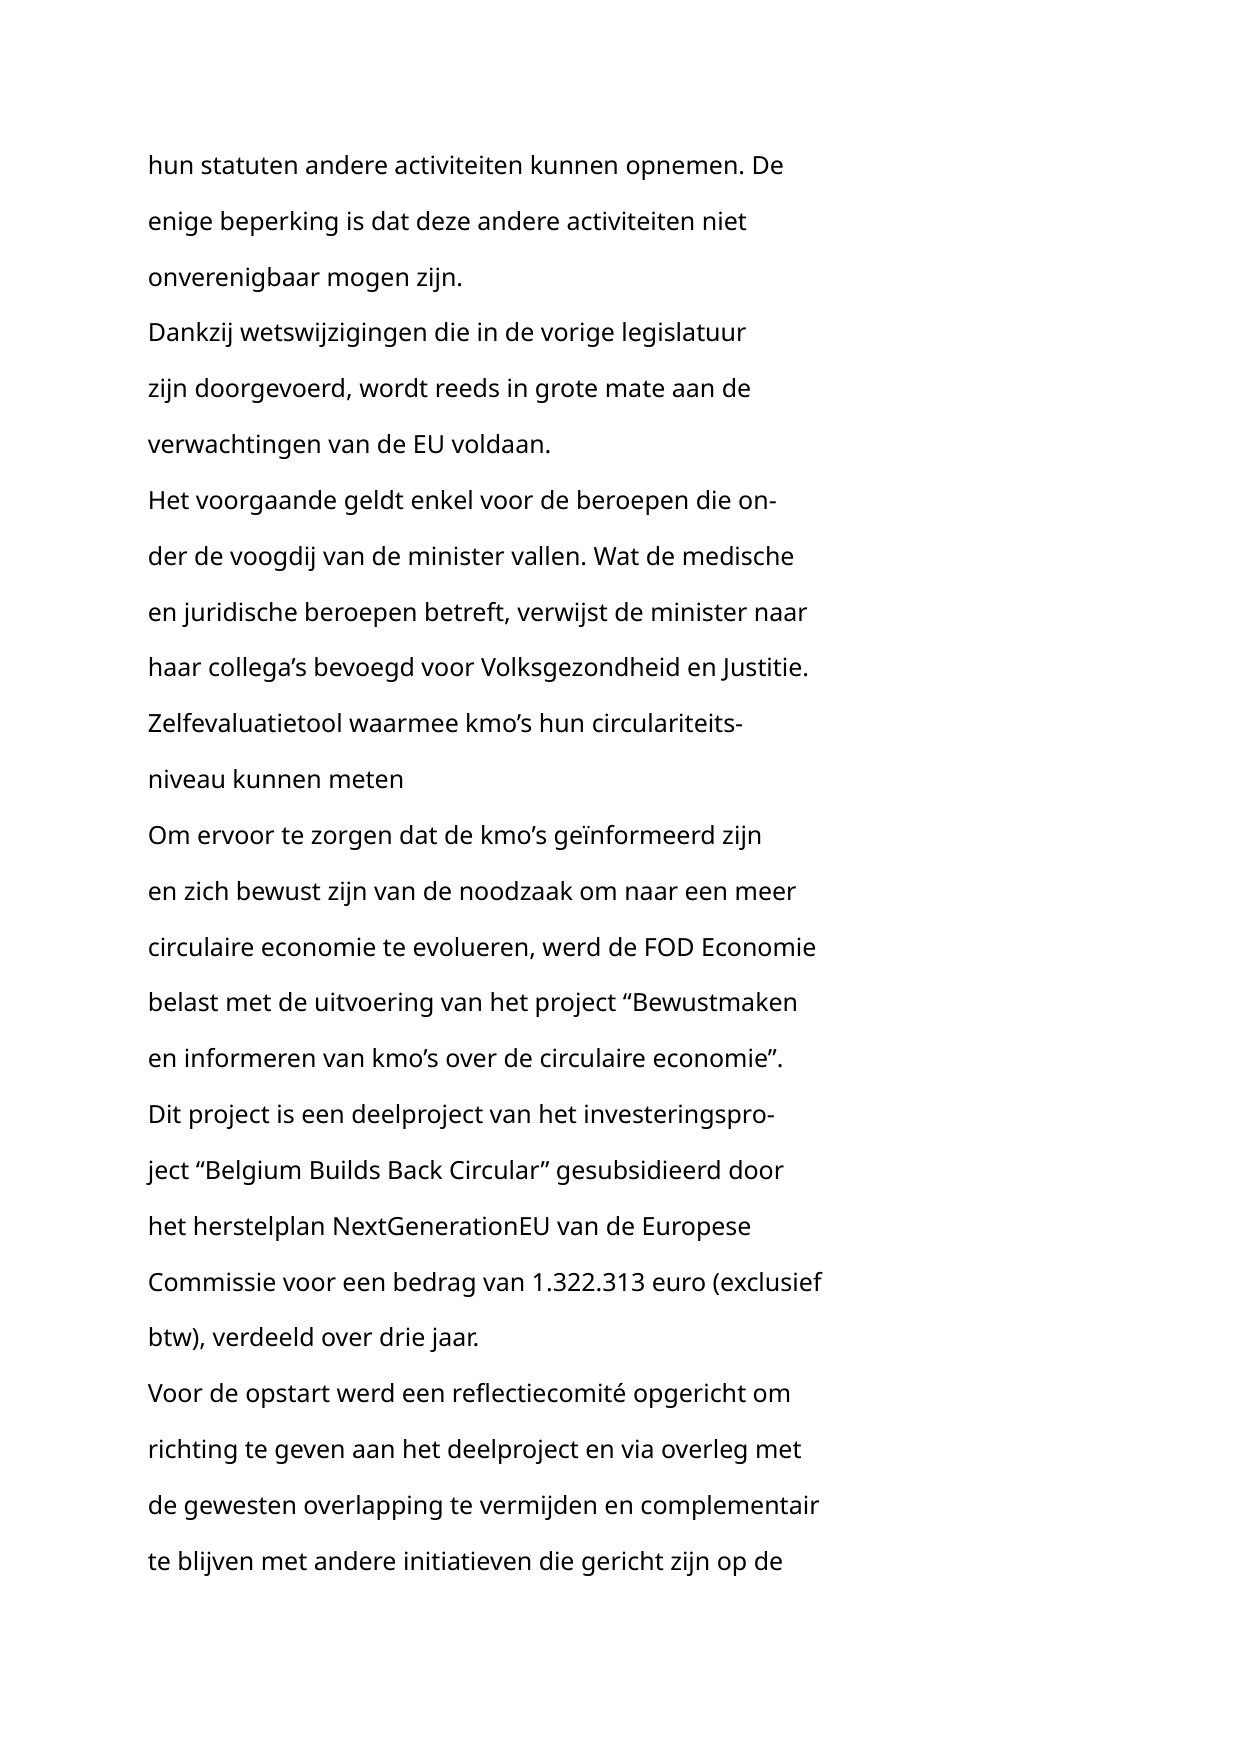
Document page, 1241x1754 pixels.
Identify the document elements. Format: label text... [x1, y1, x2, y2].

text en juridische beroepen betreft, verwijst de minister naar [148, 594, 1093, 628]
text te blijven met andere initiatieven die gericht zijn op de [148, 1543, 1093, 1577]
text circulaire economie te evolueren, werd de FOD Economie [148, 929, 1093, 963]
text niveau kunnen meten [148, 762, 1093, 796]
text Dit project is een deelproject van het investeringspro- [148, 1097, 1093, 1131]
text Commissie voor een bedrag van 1.322.313 euro (exclusief [148, 1264, 1093, 1298]
text Voor de opstart werd een reflectiecomité opgericht om [148, 1376, 1093, 1410]
text Zelfevaluatietool waarmee kmo’s hun circulariteits- [148, 706, 1093, 740]
text onverenigbaar mogen zijn. [148, 259, 1093, 293]
text ject “Belgium Builds Back Circular” gesubsidieerd door [148, 1153, 1093, 1187]
text enige beperking is dat deze andere activiteiten niet [148, 203, 1093, 237]
text en informeren van kmo’s over de circulaire economie”. [148, 1041, 1093, 1075]
text belast met de uitvoering van het project “Bewustmaken [148, 985, 1093, 1019]
text en zich bewust zijn van de noodzaak om naar een meer [148, 873, 1093, 907]
text hun statuten andere activiteiten kunnen opnemen. De [148, 148, 1093, 182]
text btw), verdeeld over drie jaar. [148, 1320, 1093, 1354]
text de gewesten overlapping te vermijden en complementair [148, 1488, 1093, 1522]
text Om ervoor te zorgen dat de kmo’s geïnformeerd zijn [148, 818, 1093, 852]
text richting te geven aan het deelproject en via overleg met [148, 1432, 1093, 1466]
text Dankzij wetswijzigingen die in de vorige legislatuur [148, 315, 1093, 349]
text zijn doorgevoerd, wordt reeds in grote mate aan de [148, 371, 1093, 405]
text Het voorgaande geldt enkel voor de beroepen die on- [148, 483, 1093, 517]
text haar collega’s bevoegd voor Volksgezondheid en Justitie. [148, 650, 1093, 684]
text het herstelplan NextGenerationEU van de Europese [148, 1208, 1093, 1242]
text der de voogdij van de minister vallen. Wat de medische [148, 538, 1093, 572]
text verwachtingen van de EU voldaan. [148, 427, 1093, 461]
